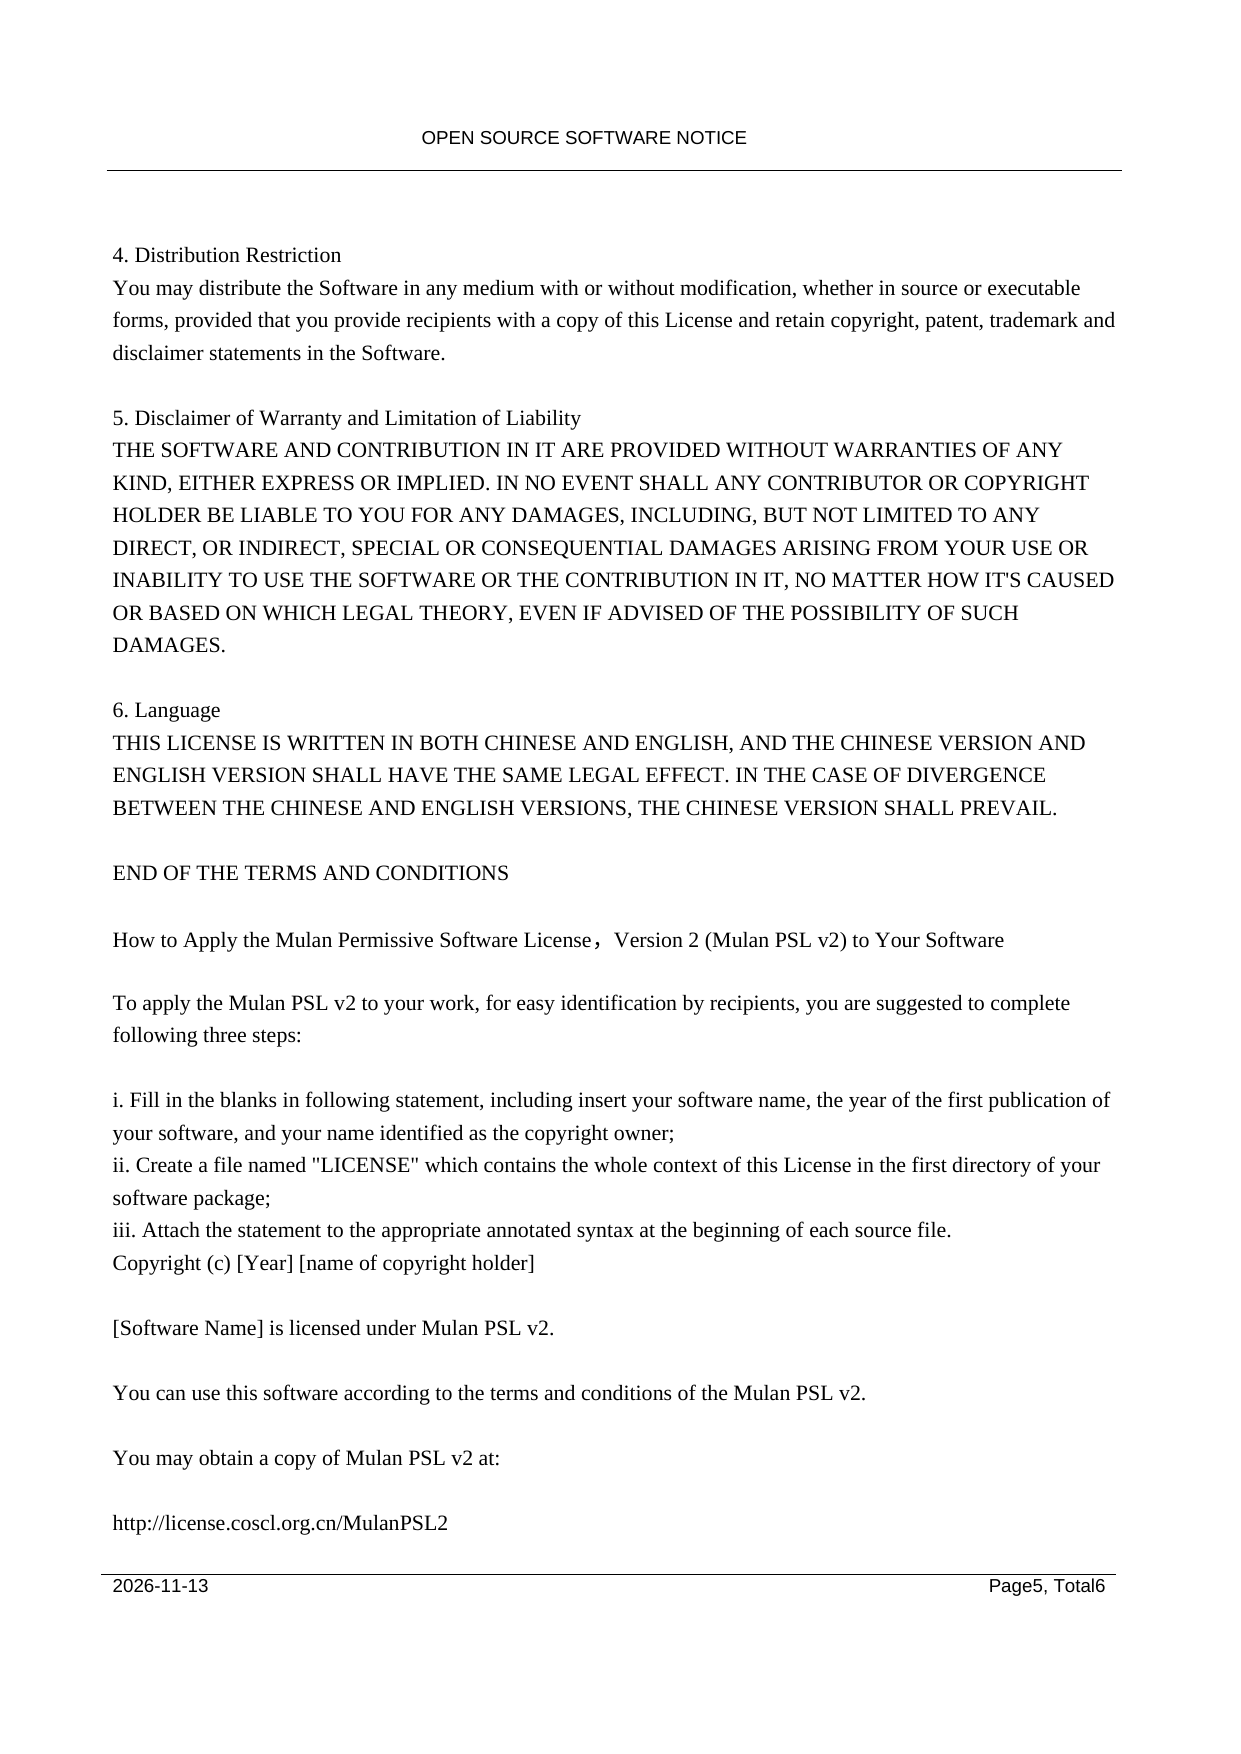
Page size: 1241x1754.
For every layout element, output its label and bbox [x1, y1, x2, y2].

text [112, 206, 1128, 1539]
